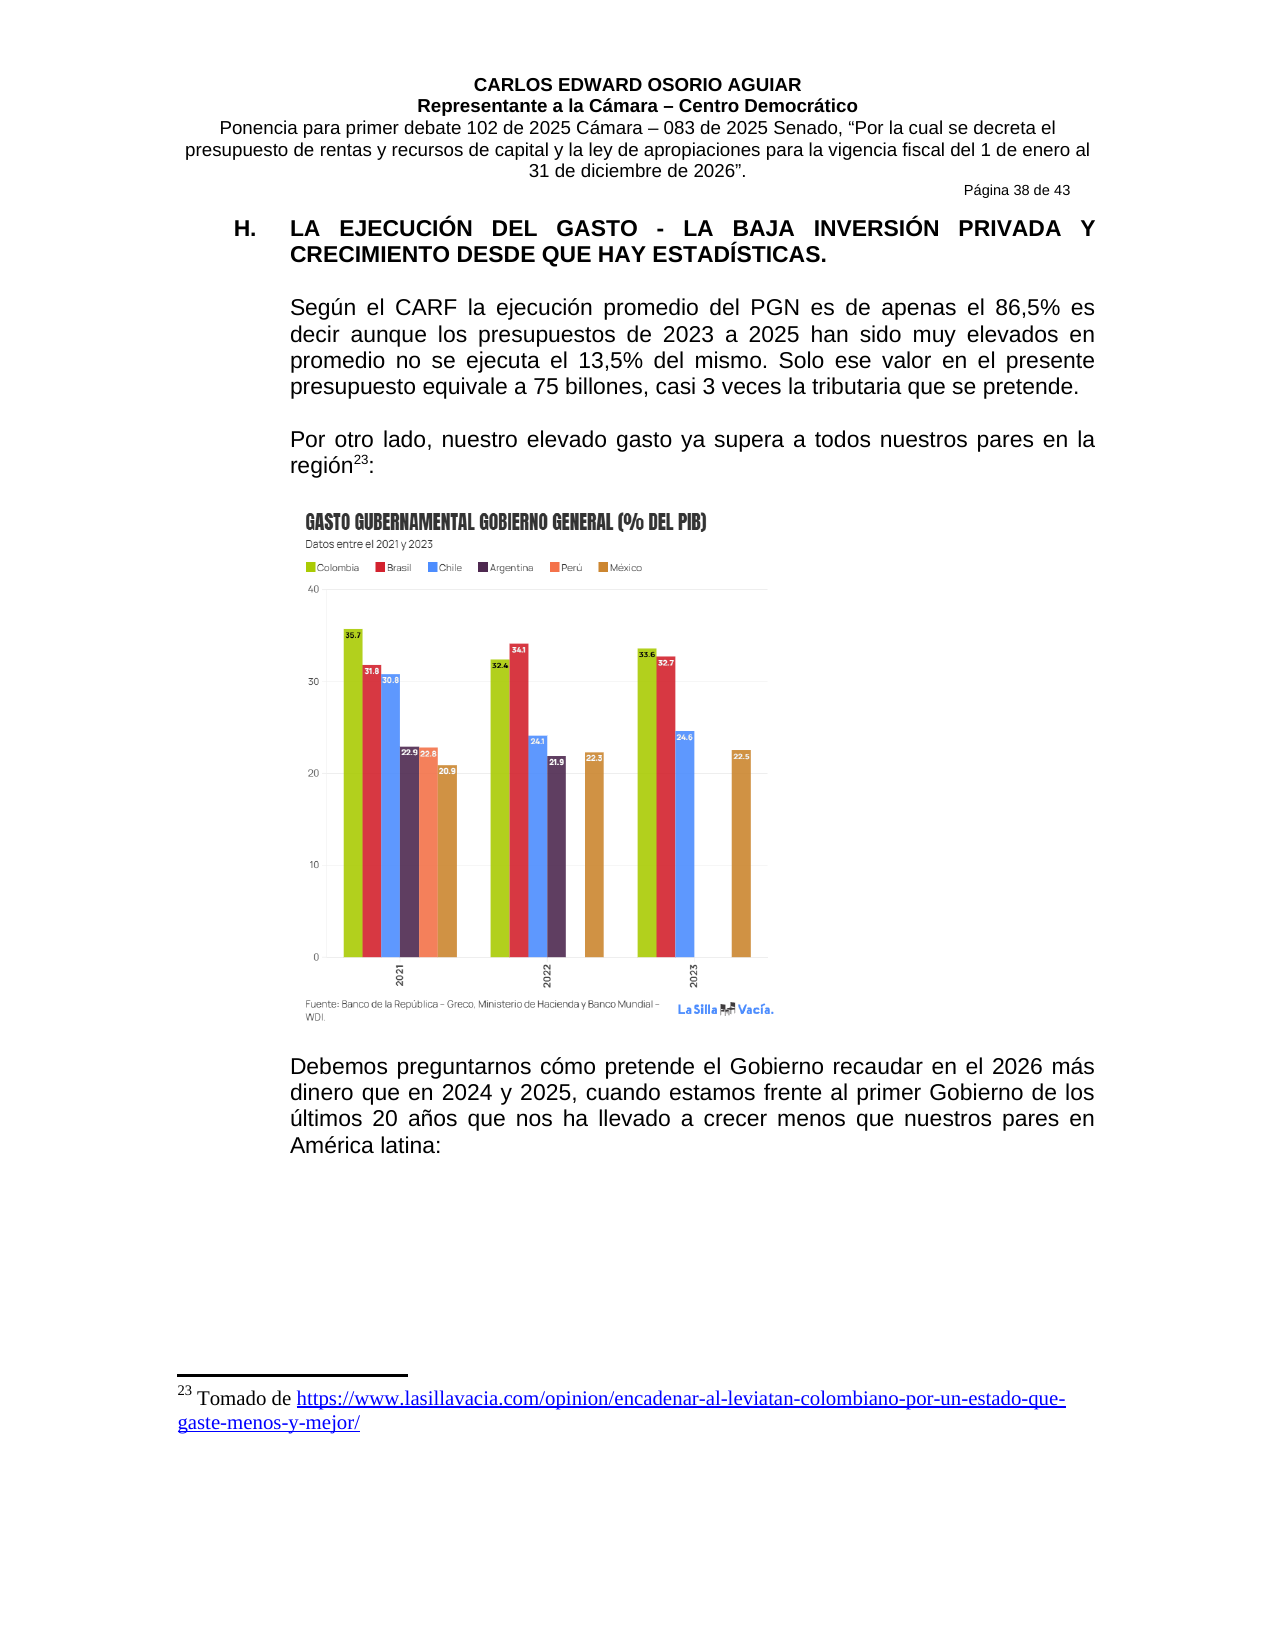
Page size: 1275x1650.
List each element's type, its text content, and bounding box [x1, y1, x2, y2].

list LA EJECUCIÓN DEL GASTO - LA BAJA INVERSIÓN PRIVADA Y CRECIMIENTO DESDE QUE HAY ESTADÍSTICAS. [233, 215, 1096, 268]
text Debemos preguntarnos cómo pretende el Gobierno recaudar en el 2026 más dinero que en 2024 y 2025, cuando estamos frente al primer Gobierno de los últimos 20 años que nos ha llevado a crecer menos que nuestros pares en América latina: [290, 1053, 1096, 1158]
text Según el CARF la ejecución promedio del PGN es de apenas el 86,5% es decir aunque los presupuestos de 2023 a 2025 han sido muy elevados en promedio no se ejecuta el 13,5% del mismo. Solo ese valor en el presente presupuesto equivale a 75 billones, casi 3 veces la tributaria que se pretende. [290, 294, 1096, 399]
picture [289, 505, 827, 1027]
text Por otro lado, nuestro elevado gasto ya supera a todos nuestros pares en la región: [290, 426, 1096, 479]
